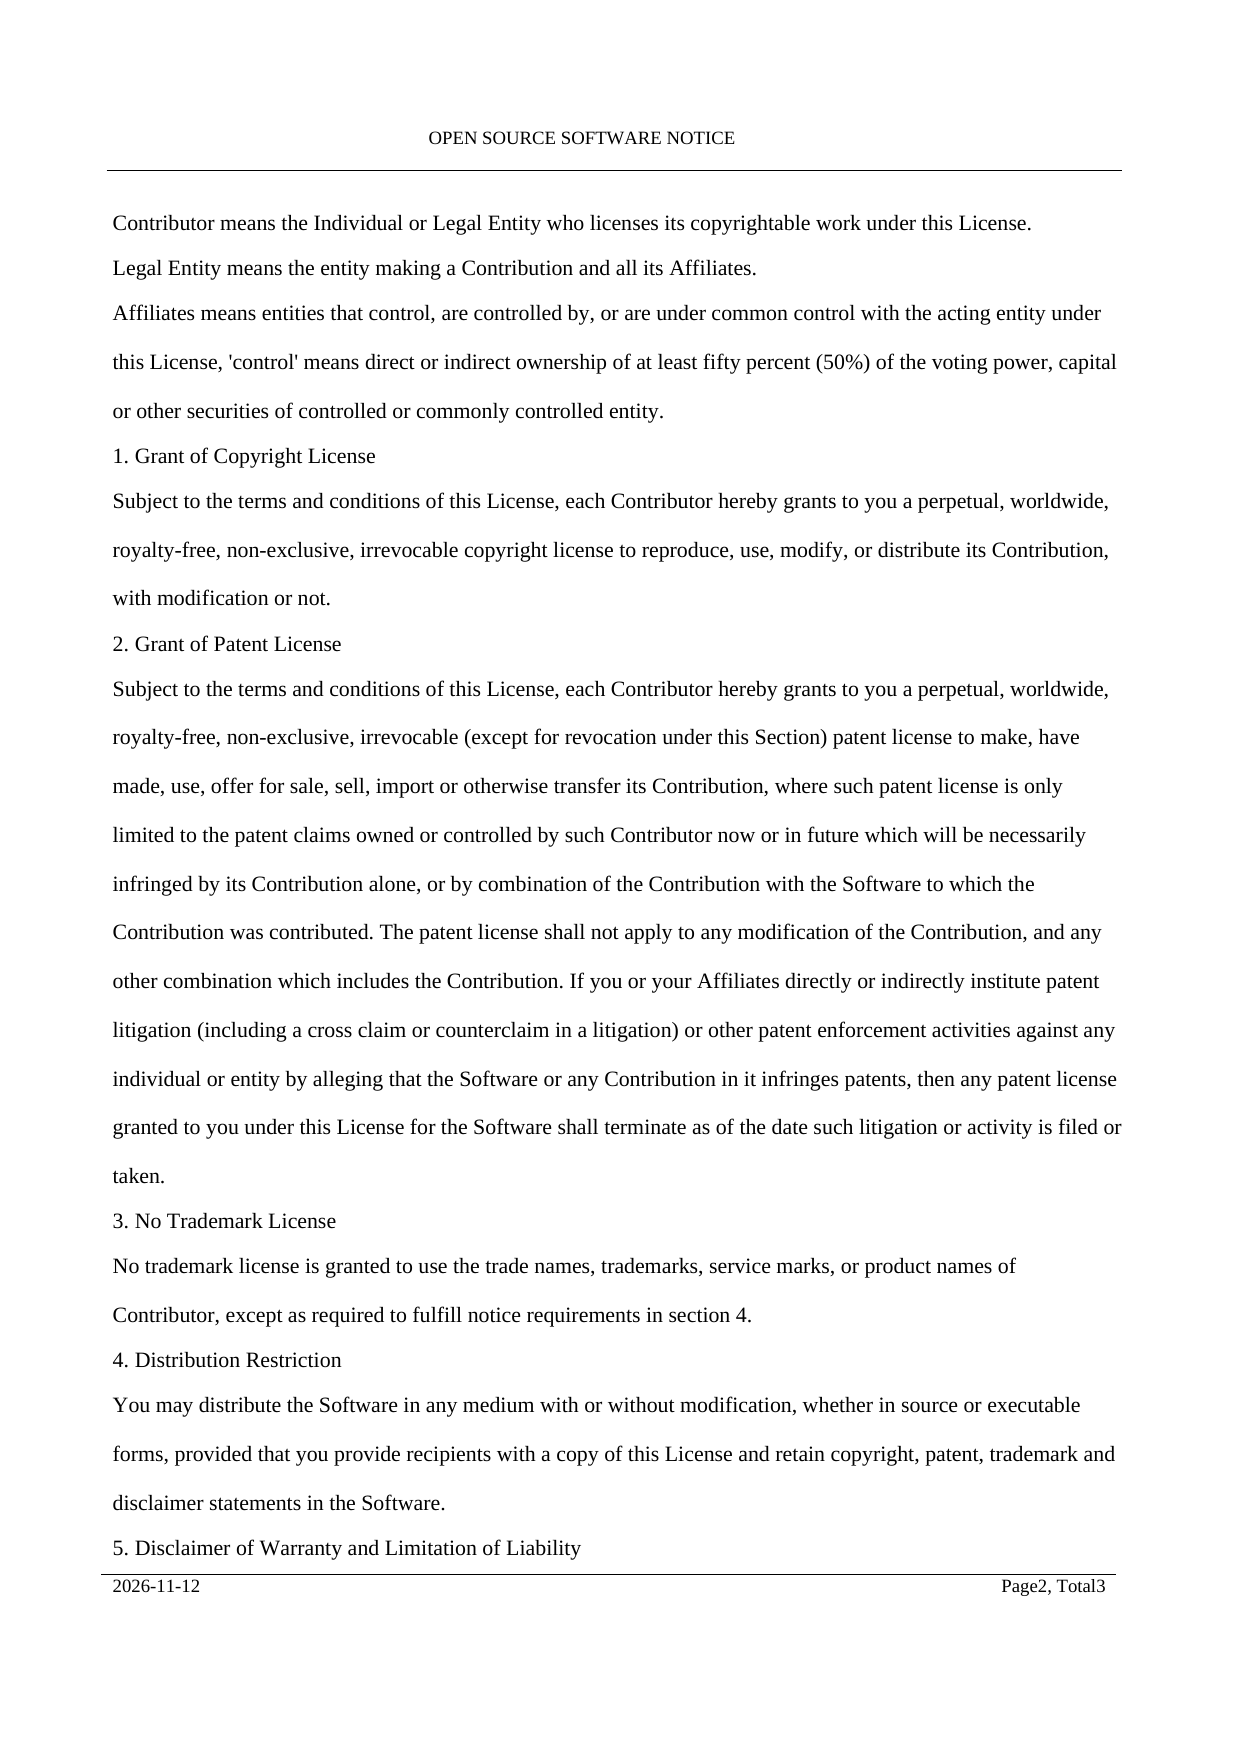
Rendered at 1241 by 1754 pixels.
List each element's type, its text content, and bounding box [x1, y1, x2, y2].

text You may distribute the Software in any medium with or without modification, whether in source or executable forms, provided that you provide recipients with a copy of this License and retain copyright, patent, trademark and disclaimer statements in the Software. [112, 1389, 1128, 1519]
text 4. Distribution Restriction [112, 1343, 1128, 1376]
text Legal Entity means the entity making a Contribution and all its Affiliates. [112, 251, 1128, 284]
text 5. Disclaimer of Warranty and Limitation of Liability [112, 1531, 1128, 1564]
text Subject to the terms and conditions of this License, each Contributor hereby grants to you a perpetual, worldwide, royalty-free, non-exclusive, irrevocable (except for revocation under this Section) patent license to make, have made, use, offer for sale, sell, import or otherwise transfer its Contribution, where such patent license is only limited to the patent claims owned or controlled by such Contributor now or in future which will be necessarily infringed by its Contribution alone, or by combination of the Contribution with the Software to which the Contribution was contributed. The patent license shall not apply to any modification of the Contribution, and any other combination which includes the Contribution. If you or your Affiliates directly or indirectly institute patent litigation (including a cross claim or counterclaim in a litigation) or other patent enforcement activities against any individual or entity by alleging that the Software or any Contribution in it infringes patents, then any patent license granted to you under this License for the Software shall terminate as of the date such litigation or activity is filed or taken. [112, 672, 1128, 1192]
text 1. Grant of Copyright License [112, 439, 1128, 472]
text 3. No Trademark License [112, 1204, 1128, 1237]
text 2. Grant of Patent License [112, 627, 1128, 659]
text No trademark license is granted to use the trade names, trademarks, service marks, or product names of Contributor, except as required to fulfill notice requirements in section 4. [112, 1250, 1128, 1331]
text Subject to the terms and conditions of this License, each Contributor hereby grants to you a perpetual, worldwide, royalty-free, non-exclusive, irrevocable copyright license to reproduce, use, modify, or distribute its Contribution, with modification or not. [112, 484, 1128, 614]
text Contributor means the Individual or Legal Entity who licenses its copyrightable work under this License. [112, 206, 1128, 239]
text Affiliates means entities that control, are controlled by, or are under common control with the acting entity under this License, 'control' means direct or indirect ownership of at least fifty percent (50%) of the voting power, capital or other securities of controlled or commonly controlled entity. [112, 297, 1128, 427]
